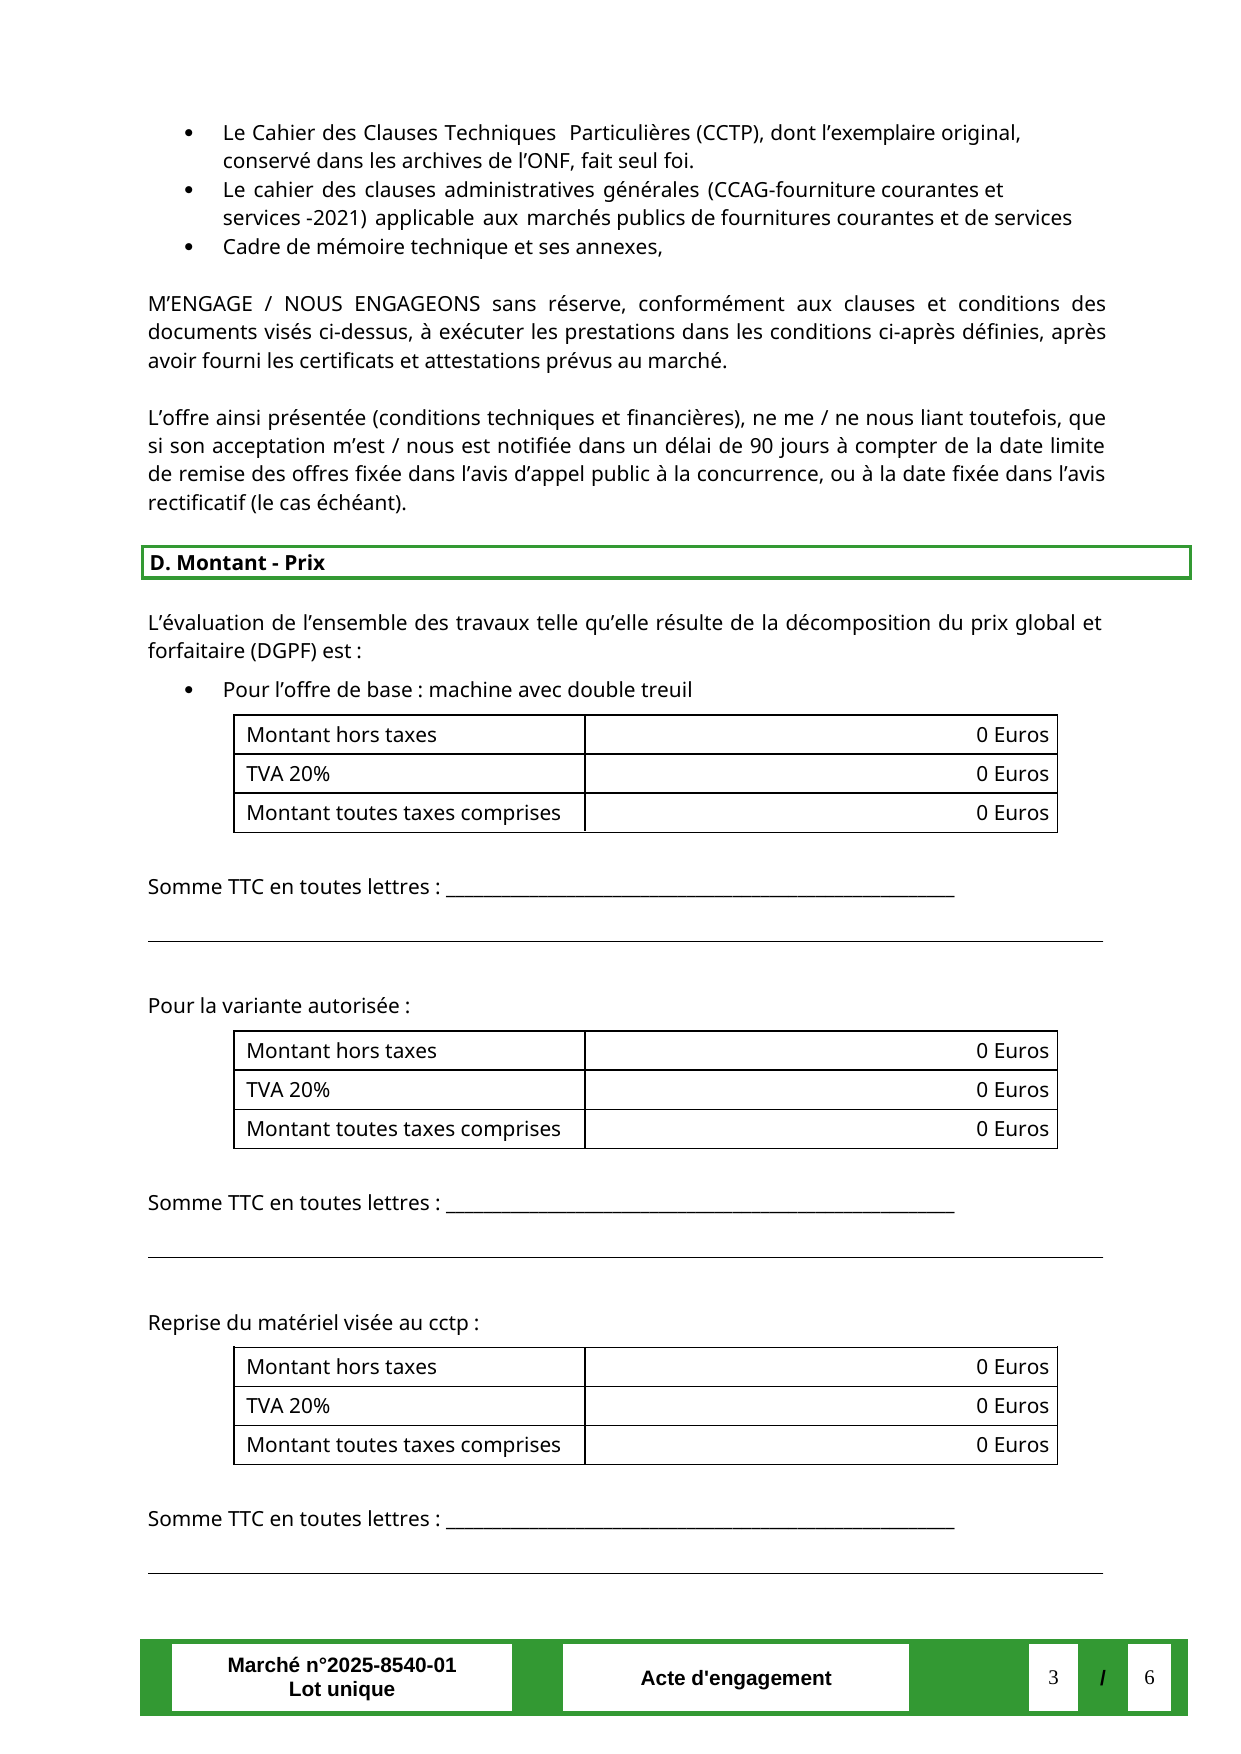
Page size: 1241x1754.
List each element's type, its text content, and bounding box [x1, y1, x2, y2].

text Somme TTC en toutes lettres : _______________________________________________________ [148, 1188, 1103, 1216]
list Cadre de mémoire technique et ses annexes, [185, 232, 1107, 261]
table_cell Montant toutes taxes comprises [235, 1426, 584, 1464]
table_header 0 Euros [586, 1032, 1057, 1069]
text Somme TTC en toutes lettres : _______________________________________________________ [148, 872, 1103, 900]
table_cell 0 Euros [586, 794, 1057, 831]
table_header 0 Euros [586, 716, 1057, 753]
table_cell TVA 20% [235, 755, 584, 792]
list Pour l’offre de base : machine avec double treuil [185, 675, 1103, 704]
text Reprise du matériel visée au cctp : [148, 1308, 1103, 1336]
table_cell Montant toutes taxes comprises [235, 794, 584, 831]
table_cell 0 Euros [586, 1387, 1057, 1424]
table_cell TVA 20% [235, 1071, 584, 1108]
table_header Montant hors taxes [235, 1348, 584, 1386]
table_cell 0 Euros [586, 1071, 1057, 1108]
table_header Montant hors taxes [235, 1032, 584, 1069]
text L’offre ainsi présentée (conditions techniques et financières), ne me / ne nous liant toutefois, que si son acceptation m’est / nous est notifiée dans un délai de 90 jours à compter de la date limite de remise des offres fixée dans l’avis d’appel public à la concurrence, ou à la date fixée dans l’avis rectificatif (le cas échéant). [148, 403, 1107, 516]
text Somme TTC en toutes lettres : _______________________________________________________ [148, 1504, 1103, 1532]
list Le Cahier des Clauses Techniques Particulières (CCTP), dont l’exemplaire original, conservé dans les archives de l’ONF, fait seul foi. [185, 118, 1084, 175]
table_cell Montant toutes taxes comprises [235, 1110, 584, 1147]
list Le cahier des clauses administratives générales (CCAG-fourniture courantes et services -2021) applicable aux marchés publics de fournitures courantes et de services [185, 175, 1084, 232]
table_header Montant hors taxes [235, 716, 584, 753]
text Pour la variante autorisée : [148, 991, 1103, 1020]
text M’ENGAGE / NOUS ENGAGEONS sans réserve, conformément aux clauses et conditions des documents visés ci-dessus, à exécuter les prestations dans les conditions ci-après définies, après avoir fourni les certificats et attestations prévus au marché. [148, 289, 1107, 374]
text L’évaluation de l’ensemble des travaux telle qu’elle résulte de la décomposition du prix global et forfaitaire (DGPF) est : [148, 608, 1103, 665]
table_cell 0 Euros [586, 1426, 1057, 1464]
table_cell 0 Euros [586, 755, 1057, 792]
table_header 0 Euros [586, 1348, 1057, 1386]
table_header D. Montant - Prix [144, 548, 1189, 576]
table_cell 0 Euros [586, 1110, 1057, 1147]
table_cell TVA 20% [235, 1387, 584, 1424]
